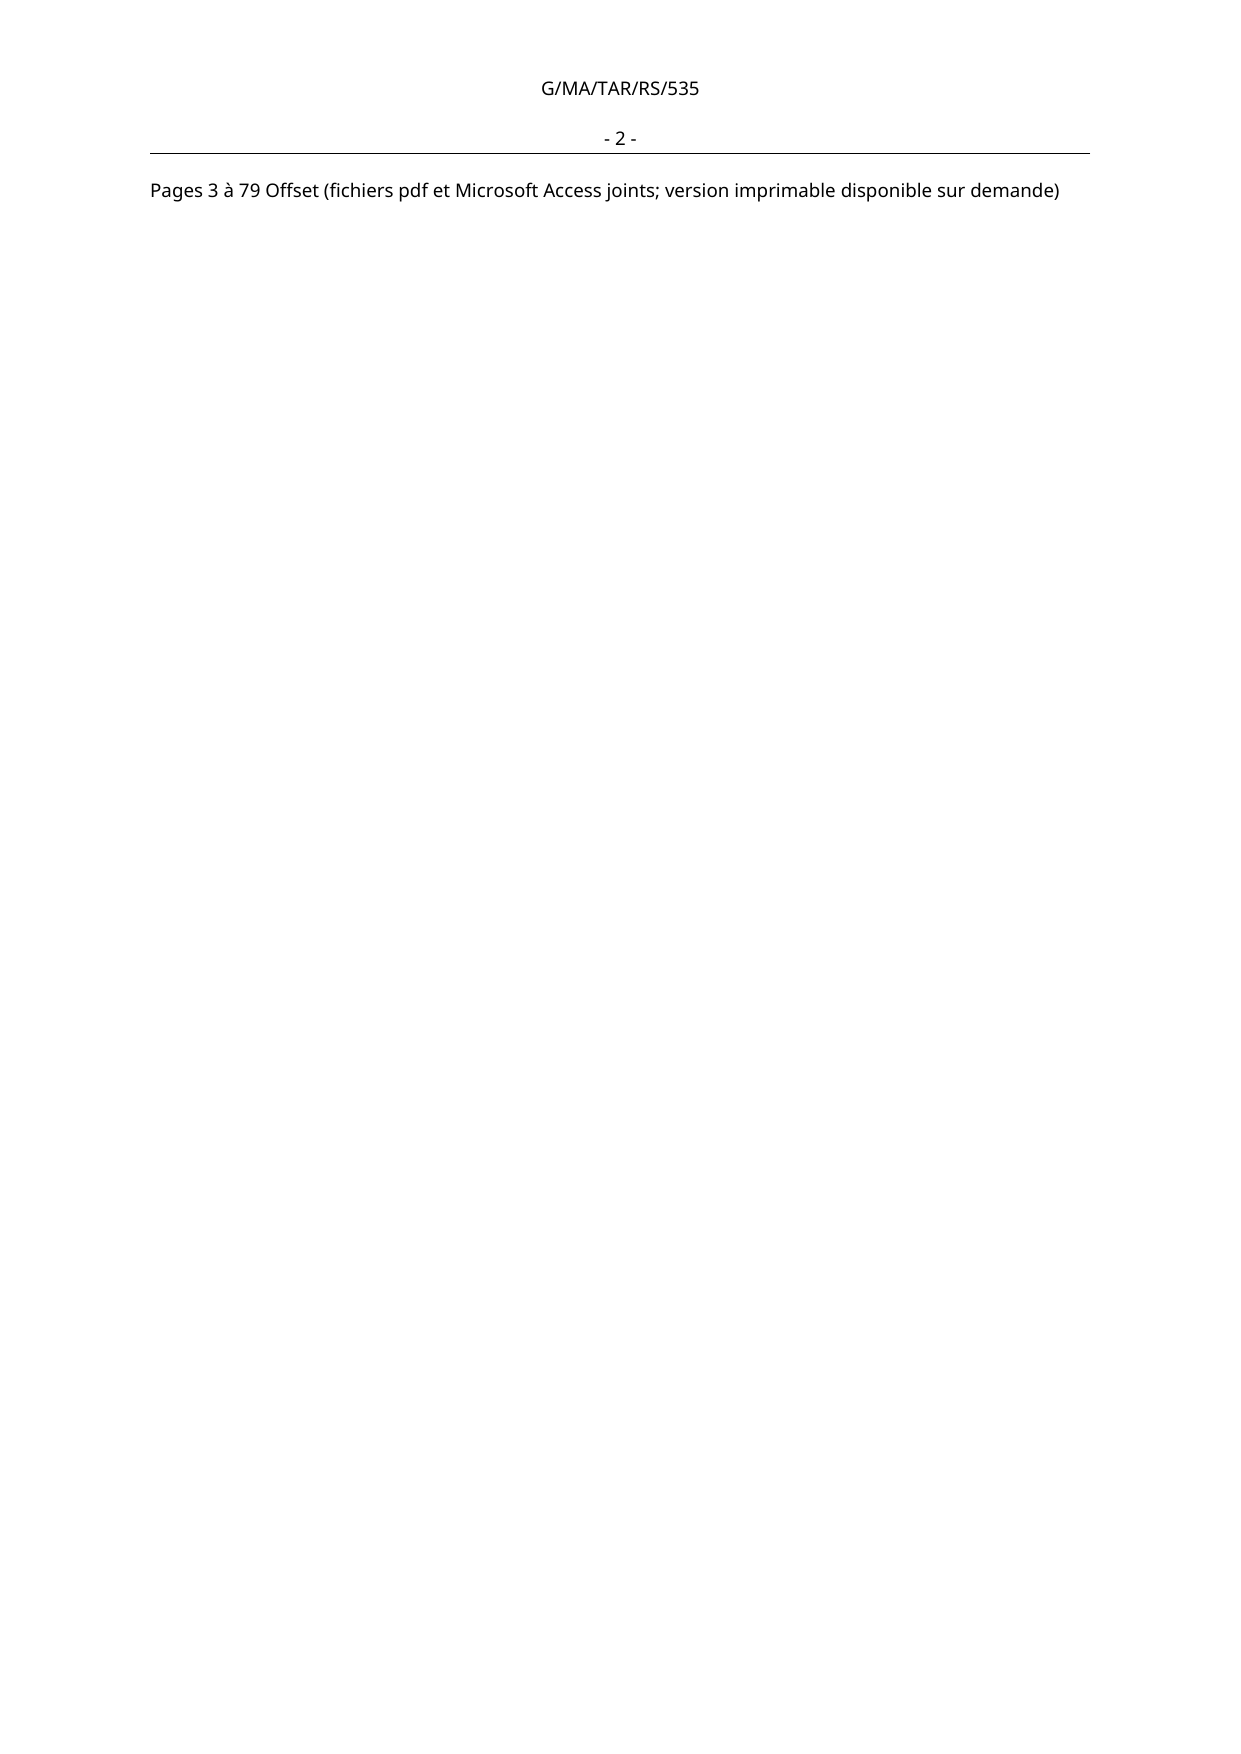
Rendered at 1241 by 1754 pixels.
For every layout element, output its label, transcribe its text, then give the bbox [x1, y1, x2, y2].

text Pages 3 à 79 Offset (fichiers pdf et Microsoft Access joints; version imprimable disponible sur demande) [150, 177, 1090, 203]
